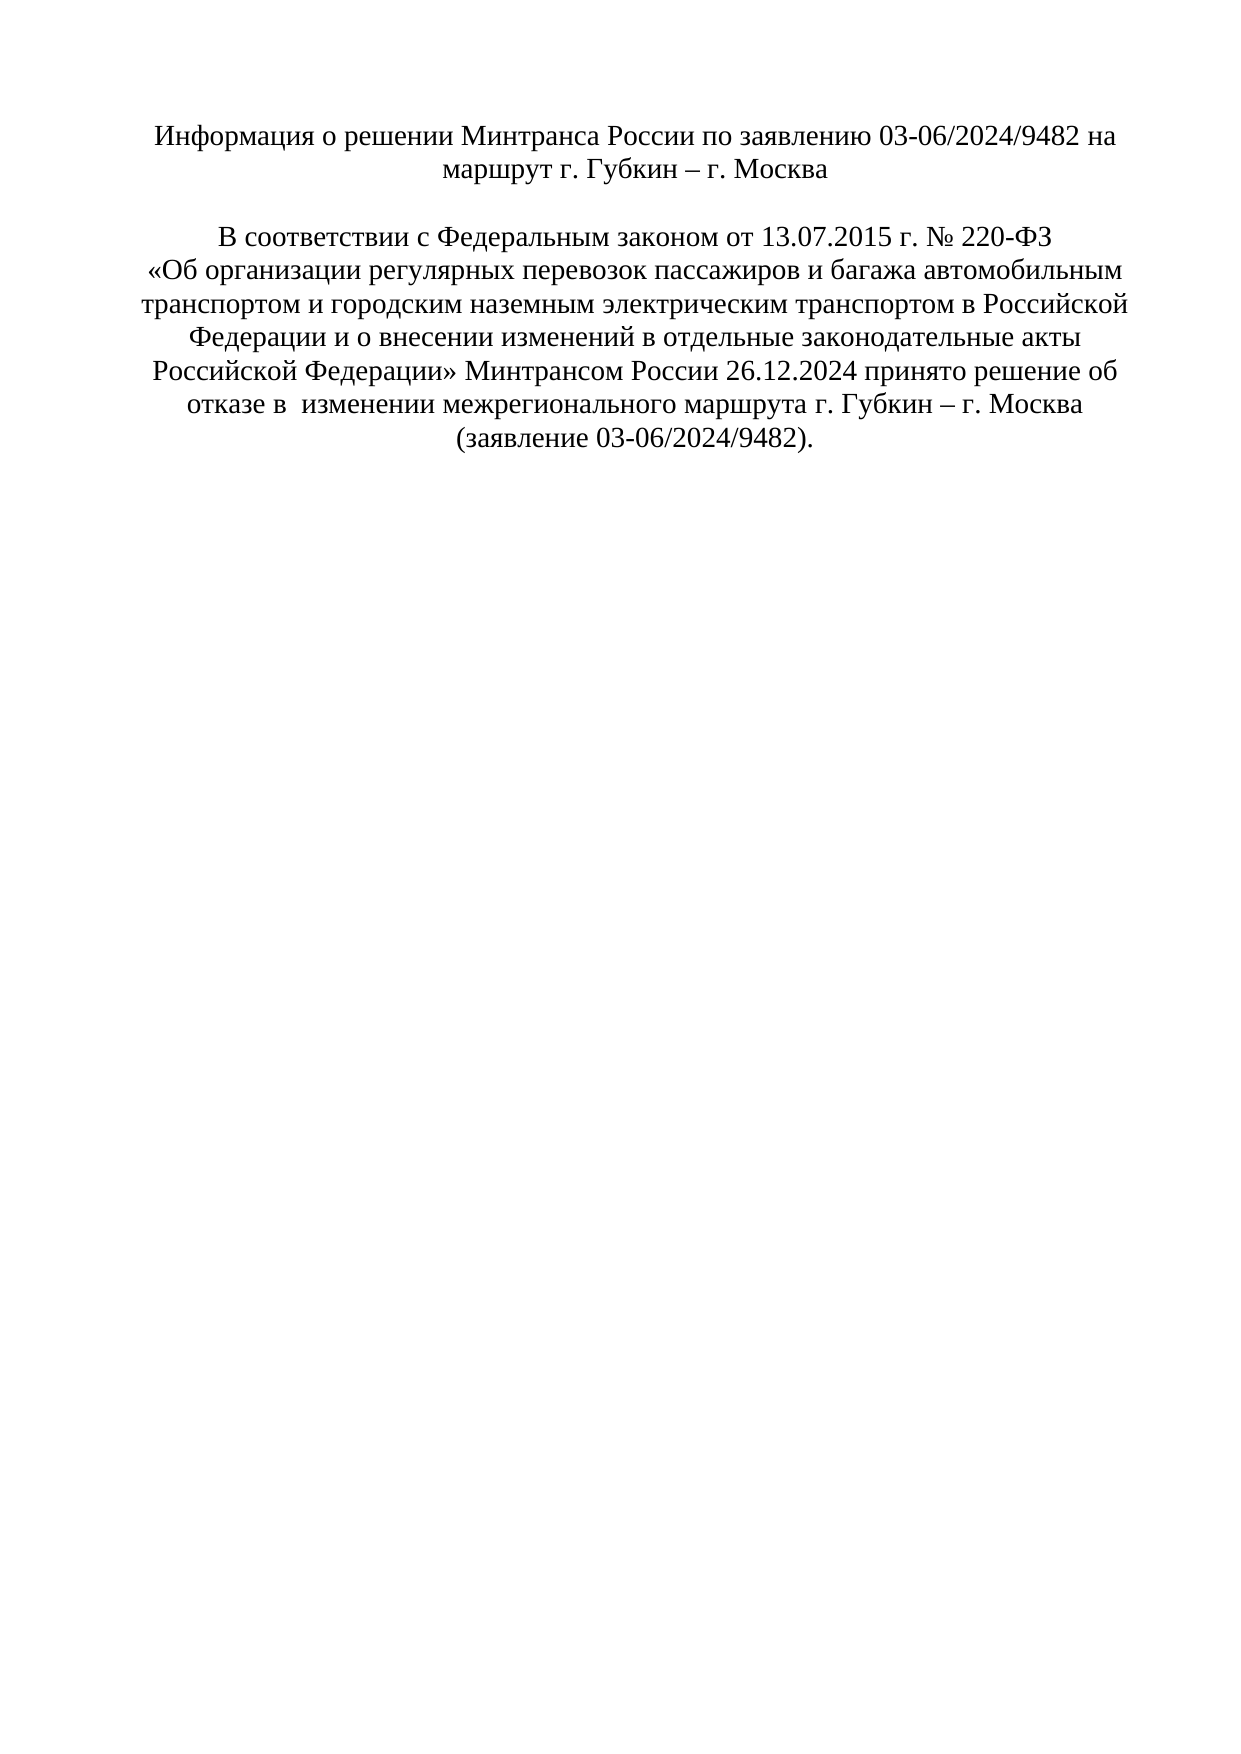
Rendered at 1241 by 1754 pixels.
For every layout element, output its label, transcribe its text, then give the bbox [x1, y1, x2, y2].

text Информация о решении Минтранса России по заявлению 03-06/2024/9482 на маршрут г. Губкин – г. Москва [118, 118, 1152, 185]
text В соответствии с Федеральным законом от 13.07.2015 г. № 220-ФЗ «Об организации регулярных перевозок пассажиров и багажа автомобильным транспортом и городским наземным электрическим транспортом в Российской Федерации и о внесении изменений в отдельные законодательные акты Российской Федерации» Минтрансом России 26.12.2024 принято решение об отказе в изменении межрегионального маршрута г. Губкин – г. Москва (заявление 03-06/2024/9482). [118, 219, 1152, 453]
